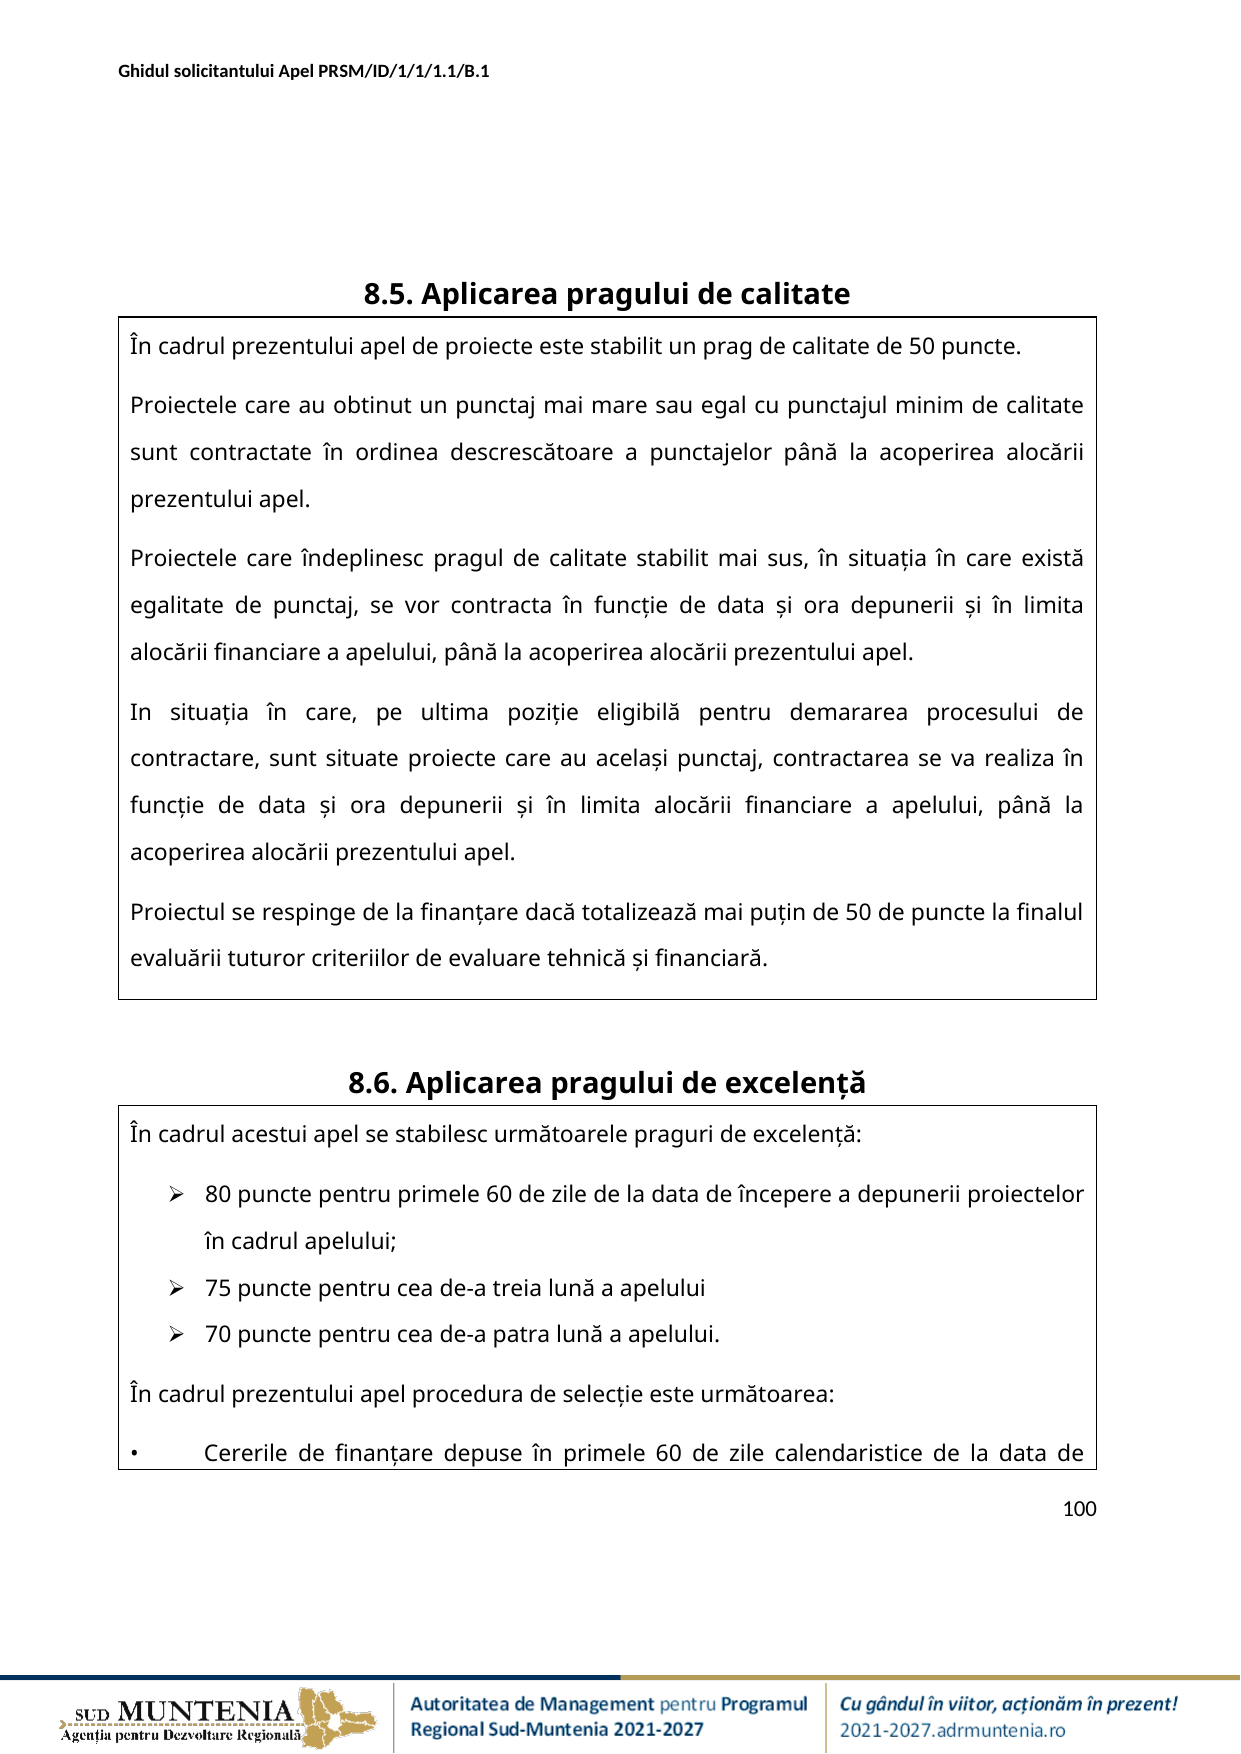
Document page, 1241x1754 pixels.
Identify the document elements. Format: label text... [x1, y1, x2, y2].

table_header În cadrul prezentului apel de proiecte este stabilit un prag de calitate de 50 puncte. Proiectele care au obtinut un punctaj mai mare sau egal cu punctajul minim de calitate sunt contractate în ordinea descrescătoare a punctajelor până la acoperirea alocării prezentului apel. Proiectele care îndeplinesc pragul de calitate stabilit mai sus, în situația în care există egalitate de punctaj, se vor contracta în funcție de data și ora depunerii și în limita alocării financiare a apelului, până la acoperirea alocării prezentului apel. In situația în care, pe ultima poziție eligibilă pentru demararea procesului de contractare, sunt situate proiecte care au același punctaj, contractarea se va realiza în funcție de data și ora depunerii și în limita alocării financiare a apelului, până la acoperirea alocării prezentului apel. Proiectul se respinge de la finanțare dacă totalizează mai puțin de 50 de puncte la finalul evaluării tuturor criteriilor de evaluare tehnică și financiară. [119, 318, 1096, 999]
subtitle 8.5. Aplicarea pragului de calitate [118, 273, 1097, 313]
subtitle 8.6. Aplicarea pragului de excelență [118, 1062, 1097, 1102]
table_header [119, 1106, 1096, 1468]
picture [0, 1675, 1241, 1754]
